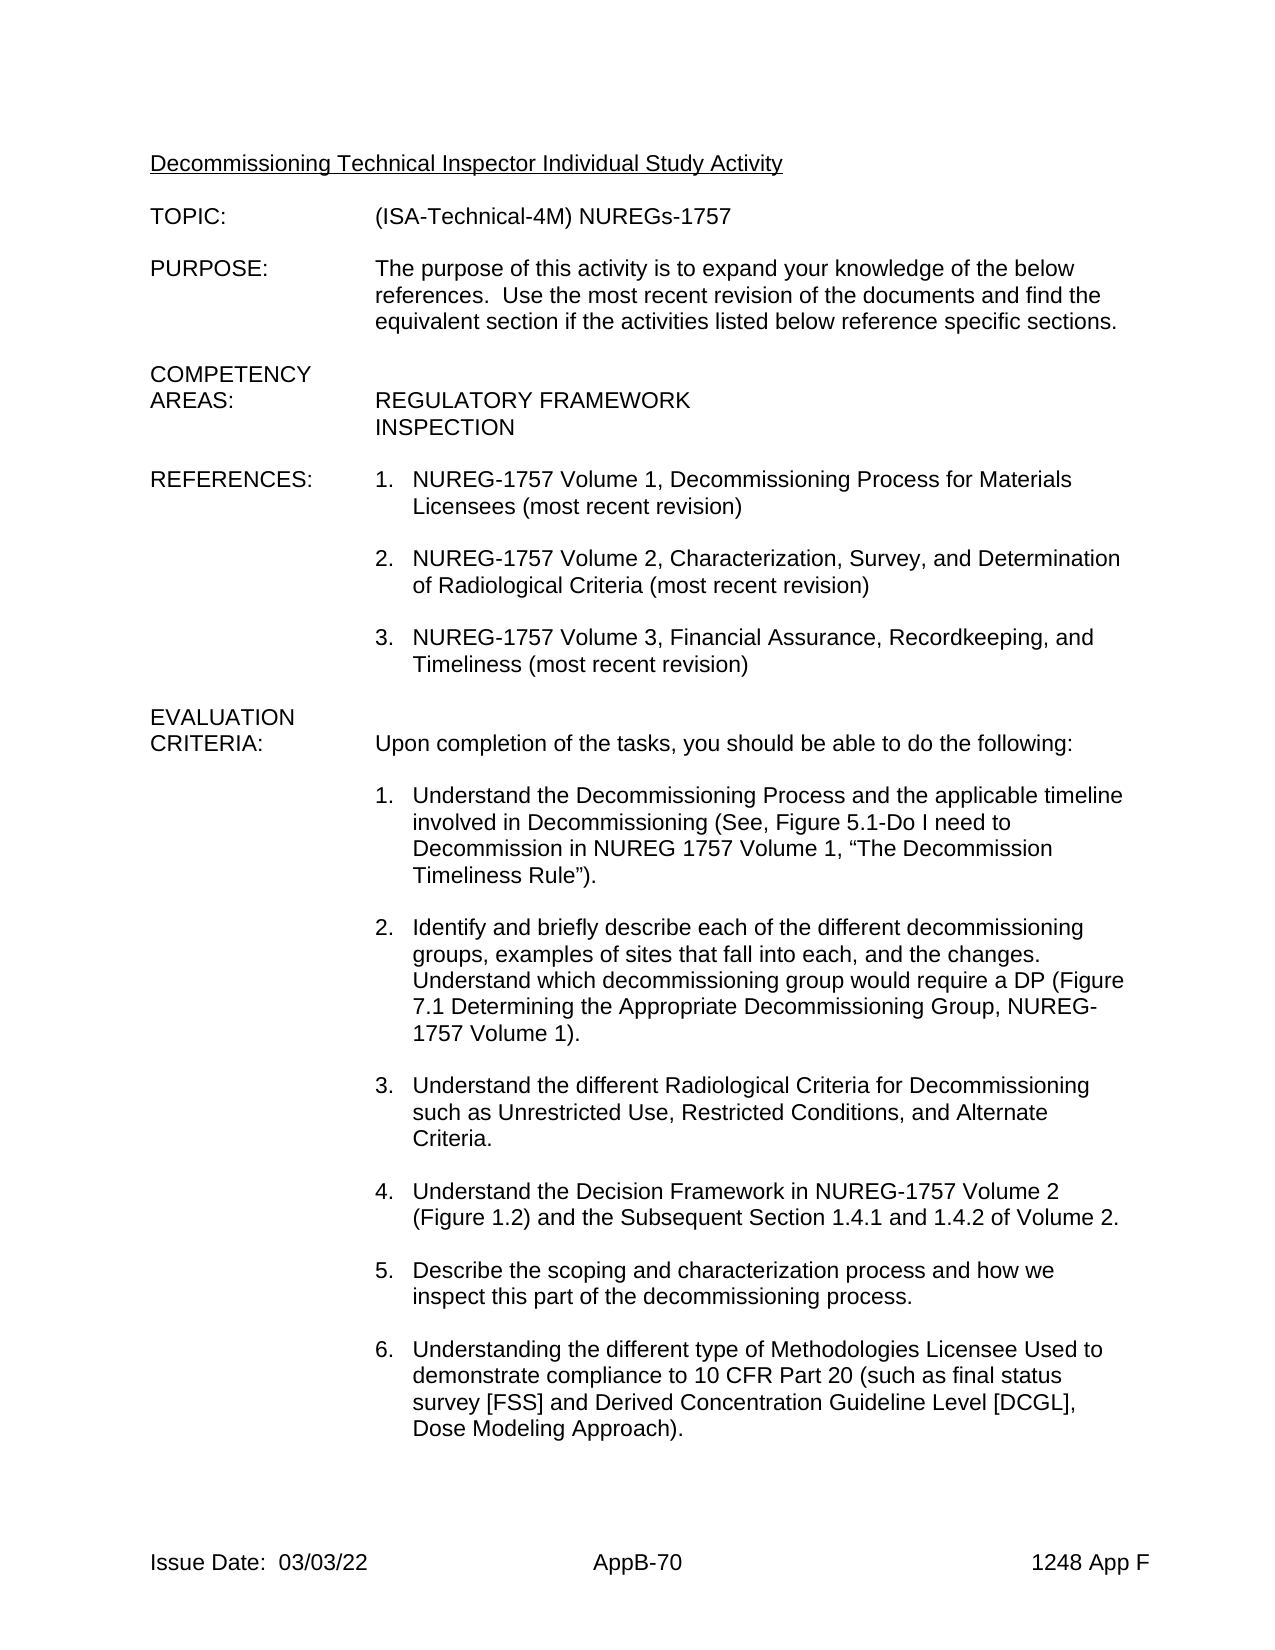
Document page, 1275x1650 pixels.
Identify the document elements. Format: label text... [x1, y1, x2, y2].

list Identify and briefly describe each of the different decommissioning groups, examples of sites that fall into each, and the changes. Understand which decommissioning group would require a DP (Figure 7.1 Determining the Appropriate Decommissioning Group, NUREG-1757 Volume 1). [375, 914, 1125, 1046]
list NUREG-1757 Volume 3, Financial Assurance, Recordkeeping, and Timeliness (most recent revision) [375, 624, 1125, 677]
text AREAS: REGULATORY FRAMEWORK [150, 387, 1125, 413]
list NUREG-1757 Volume 2, Characterization, Survey, and Determination of Radiological Criteria (most recent revision) [375, 545, 1125, 598]
list Understand the different Radiological Criteria for Decommissioning such as Unrestricted Use, Restricted Conditions, and Alternate Criteria. [375, 1072, 1125, 1151]
text PURPOSE: The purpose of this activity is to expand your knowledge of the below references. Use the most recent revision of the documents and find the equivalent section if the activities listed below reference specific sections. [150, 255, 1125, 334]
text CRITERIA: Upon completion of the tasks, you should be able to do the following: [150, 730, 1125, 756]
text COMPETENCY [150, 361, 1125, 387]
text INSPECTION [150, 413, 1125, 440]
text TOPIC: (ISA-Technical-4M) NUREGs-1757 [150, 203, 1125, 229]
text EVALUATION [150, 703, 1125, 730]
text Decommissioning Technical Inspector Individual Study Activity [150, 150, 1125, 176]
list Understand the Decommissioning Process and the applicable timeline involved in Decommissioning (See, Figure 5.1-Do I need to Decommission in NUREG 1757 Volume 1, “The Decommission Timeliness Rule”). [375, 782, 1125, 888]
list Understand the Decision Framework in NUREG-1757 Volume 2 (Figure 1.2) and the Subsequent Section 1.4.1 and 1.4.2 of Volume 2. [375, 1178, 1125, 1231]
list Understanding the different type of Methodologies Licensee Used to demonstrate compliance to 10 CFR Part 20 (such as final status survey [FSS] and Derived Concentration Guideline Level [DCGL], Dose Modeling Approach). [375, 1336, 1125, 1441]
text REFERENCES: 1. NUREG-1757 Volume 1, Decommissioning Process for Materials Licensees (most recent revision) [150, 466, 1125, 519]
list Describe the scoping and characterization process and how we inspect this part of the decommissioning process. [375, 1257, 1125, 1309]
